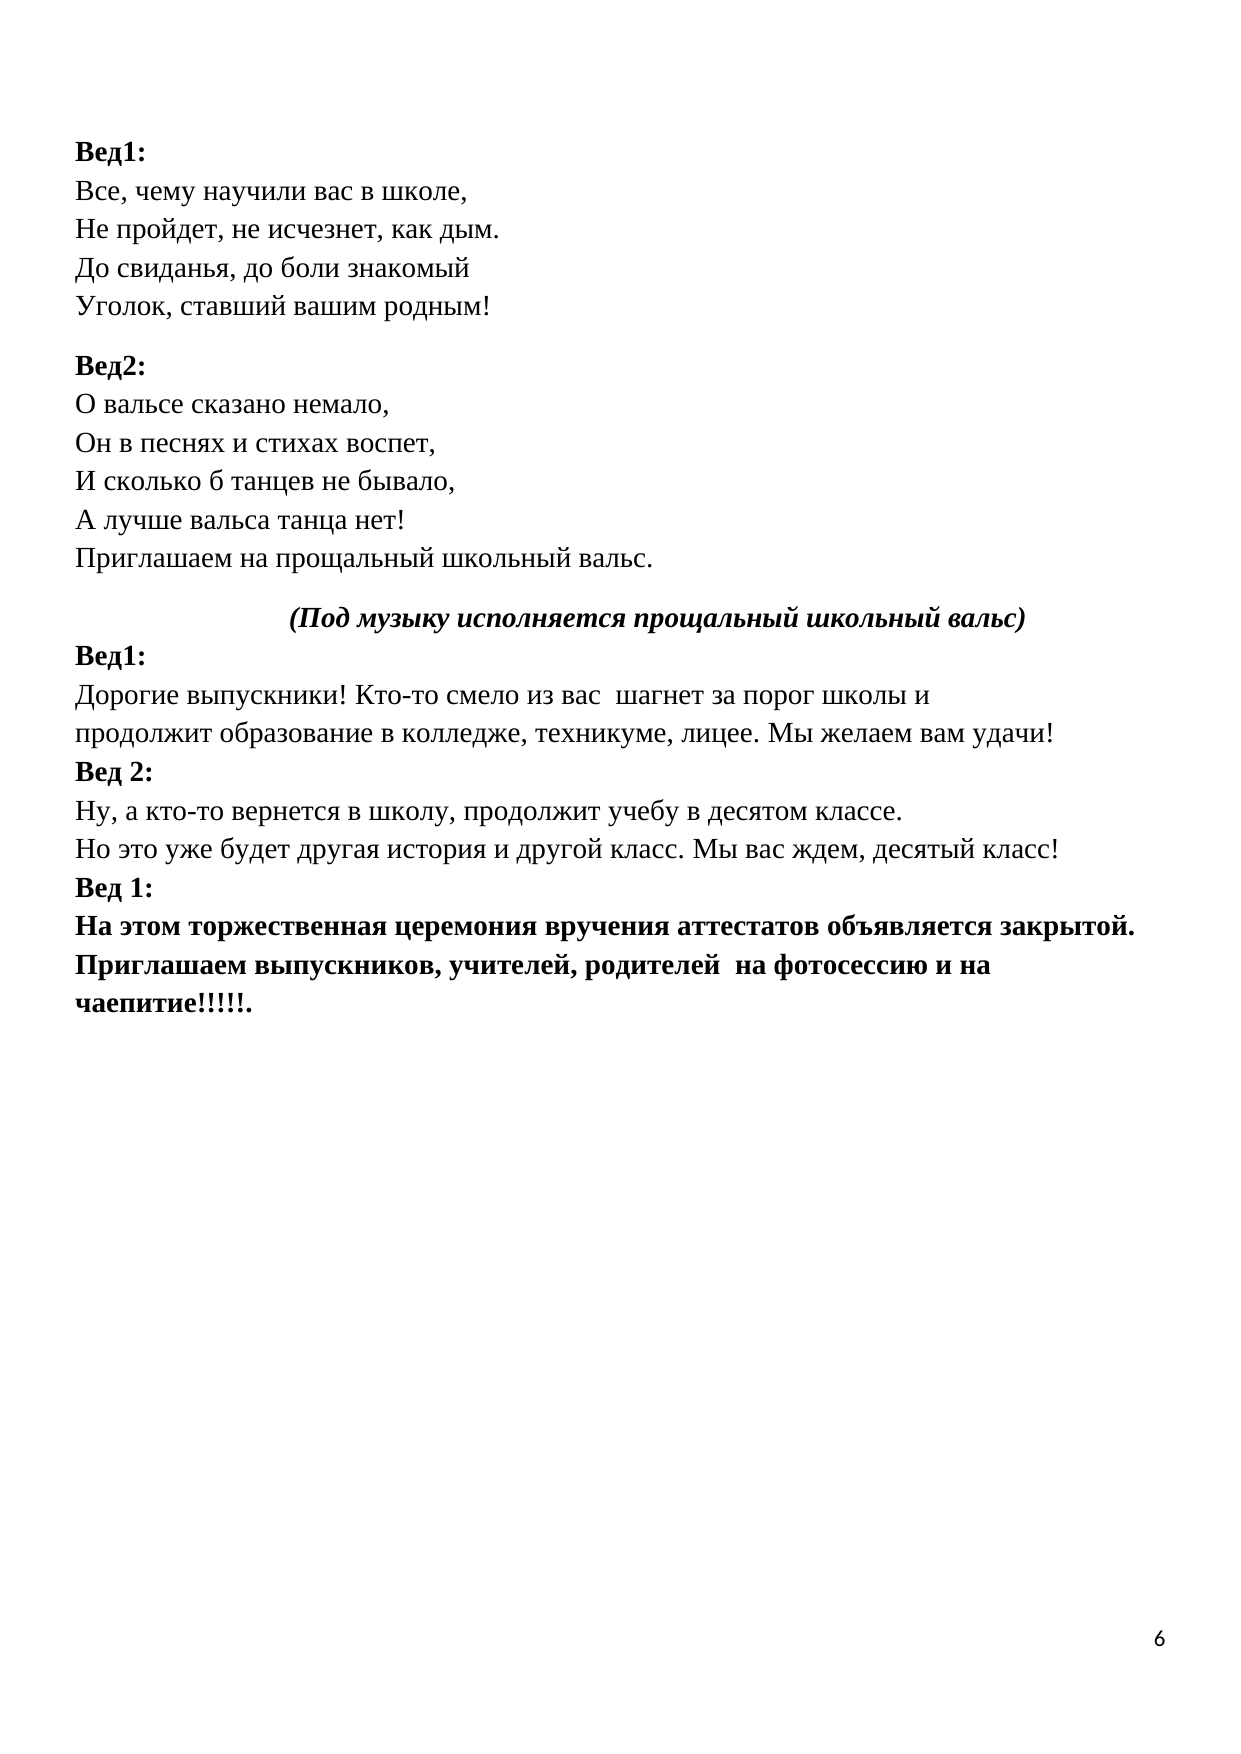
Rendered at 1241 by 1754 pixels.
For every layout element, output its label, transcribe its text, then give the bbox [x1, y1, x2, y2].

list Вед1: [75, 134, 1165, 168]
text Вед2: О вальсе сказано немало, Он в песнях и стихах воспет, И сколько б танцев не бывало, А лучше вальса танца нет! Приглашаем на прощальный школьный вальс. [75, 348, 1165, 574]
list Вед 2: Ну, а кто-то вернется в школу, продолжит учебу в десятом классе. Но это уже будет другая история и другой класс. Мы вас ждем, десятый класс! Вед 1: [75, 754, 1165, 903]
list (Под музыку исполняется прощальный школьный вальс) [150, 600, 1165, 633]
list Не пройдет, не исчезнет, как дым. [75, 211, 1165, 245]
list На этом торжественная церемония вручения аттестатов объявляется закрытой. Приглашаем выпускников, учителей, родителей на фотосессию и на чаепитие!!!!!. [75, 908, 1165, 1019]
list Вед1: Дорогие выпускники! Кто-то смело из вас шагнет за порог школы и продолжит образование в колледже, техникуме, лицее. Мы желаем вам удачи! [75, 638, 1165, 749]
list До свиданья, до боли знакомый [75, 250, 1165, 283]
list Уголок, ставший вашим родным! [75, 288, 1165, 322]
list Все, чему научили вас в школе, [75, 173, 1165, 206]
